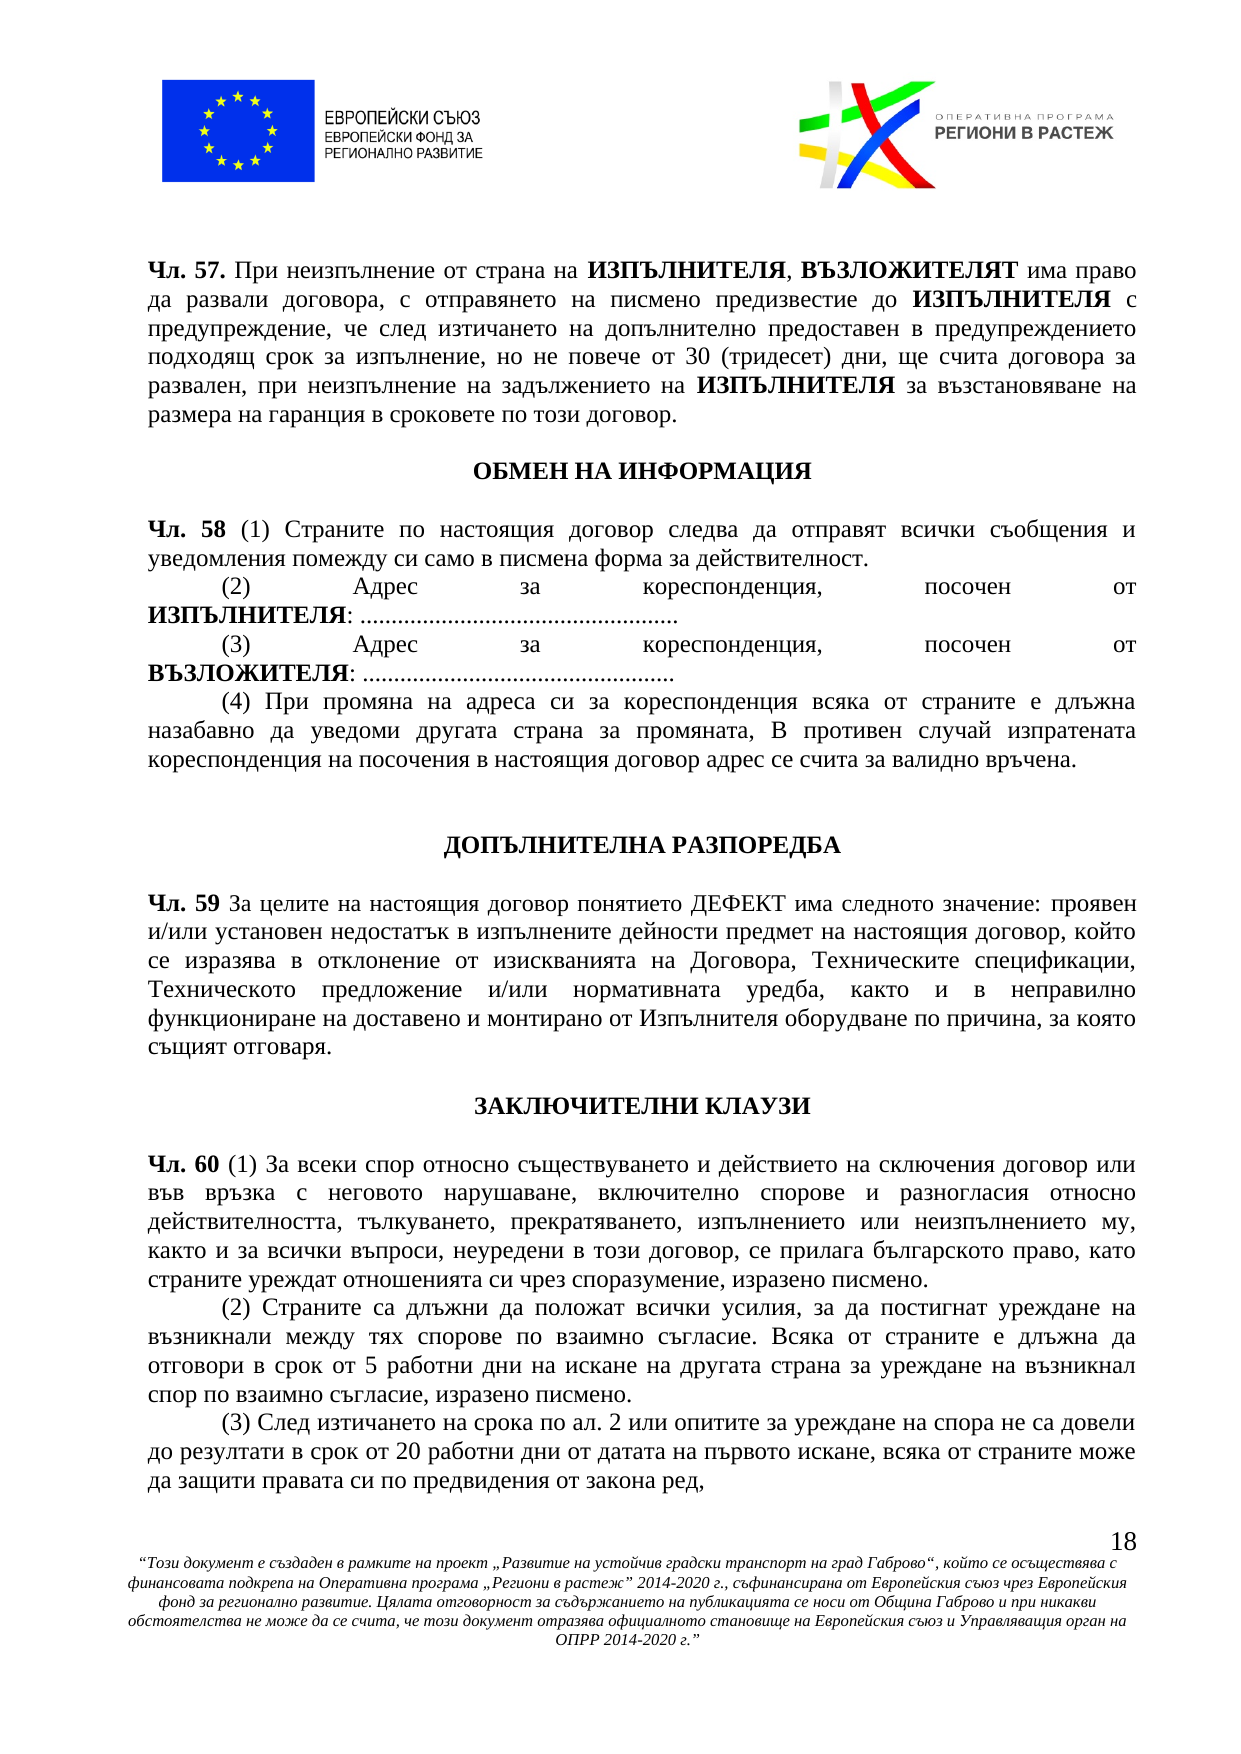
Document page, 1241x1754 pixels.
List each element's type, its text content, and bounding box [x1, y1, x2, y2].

text ЗАКЛЮЧИТЕЛНИ КЛАУЗИ [148, 1091, 1137, 1120]
text (2) Страните са длъжни да положат всички усилия, за да постигнат уреждане на възникнали между тях спорове по взаимно съгласие. Всяка от страните е длъжна да отговори в срок от 5 работни дни на искане на другата страна за уреждане на възникнал спор по взаимно съгласие, изразено писмено. [148, 1292, 1137, 1407]
text (3) След изтичането на срока по ал. 2 или опитите за уреждане на спора не са довели до резултати в срок от 20 работни дни от датата на първото искане, всяка от страните може да защити правата си по предвидения от закона ред, [148, 1407, 1137, 1494]
text Чл. 59 За целите на настоящия договор понятието ДЕФЕКТ има следното значение: проявен и/или установен недостатък в изпълнените дейности предмет на настоящия договор, който се изразява в отклонение от изискванията на Договора, Техническите спецификации, Техническото предложение и/или нормативната уредба, както и в неправилно функциониране на доставено и монтирано от Изпълнителя оборудване по причина, за която същият отговаря. [148, 888, 1137, 1060]
picture [147, 68, 511, 196]
text ДОПЪЛНИТЕЛНА РАЗПОРЕДБА [148, 830, 1137, 859]
picture [782, 72, 1137, 196]
text Чл. 58 (1) Страните по настоящия договор следва да отправят всички съобщения и уведомления помежду си само в писмена форма за действителност. [148, 514, 1137, 571]
text Чл. 57. При неизпълнение от страна на ИЗПЪЛНИТЕЛЯ, ВЪЗЛОЖИТЕЛЯТ има право да развали договора, с отправянето на писмено предизвестие до ИЗПЪЛНИТЕЛЯ с предупреждение, че след изтичането на допълнително предоставен в предупреждението подходящ срок за изпълнение, но не повече от 30 (тридесет) дни, ще счита договора за развален, при неизпълнение на задължението на ИЗПЪЛНИТЕЛЯ за възстановяване на размера на гаранция в сроковете по този договор. [148, 255, 1137, 428]
text ОБМЕН НА ИНФОРМАЦИЯ [148, 456, 1137, 485]
text (4) При промяна на адреса си за кореспонденция всяка от страните е длъжна назабавно да уведоми другата страна за промяната, В противен случай изпратената кореспонденция на посочения в настоящия договор адрес се счита за валидно връчена. [148, 686, 1137, 773]
text Чл. 60 (1) За всеки спор относно съществуването и действието на сключения договор или във връзка с неговото нарушаване, включително спорове и разногласия относно действителността, тълкуването, прекратяването, изпълнението или неизпълнението му, както и за всички въпроси, неуредени в този договор, се прилага българското право, като страните уреждат отношенията си чрез споразумение, изразено писмено. [148, 1149, 1137, 1292]
text (2) Адрес за кореспонденция, посочен от ИЗПЪЛНИТЕЛЯ: ................................................... [148, 571, 1137, 629]
text (3) Адрес за кореспонденция, посочен от ВЪЗЛОЖИТЕЛЯ: .................................................. [148, 629, 1137, 686]
